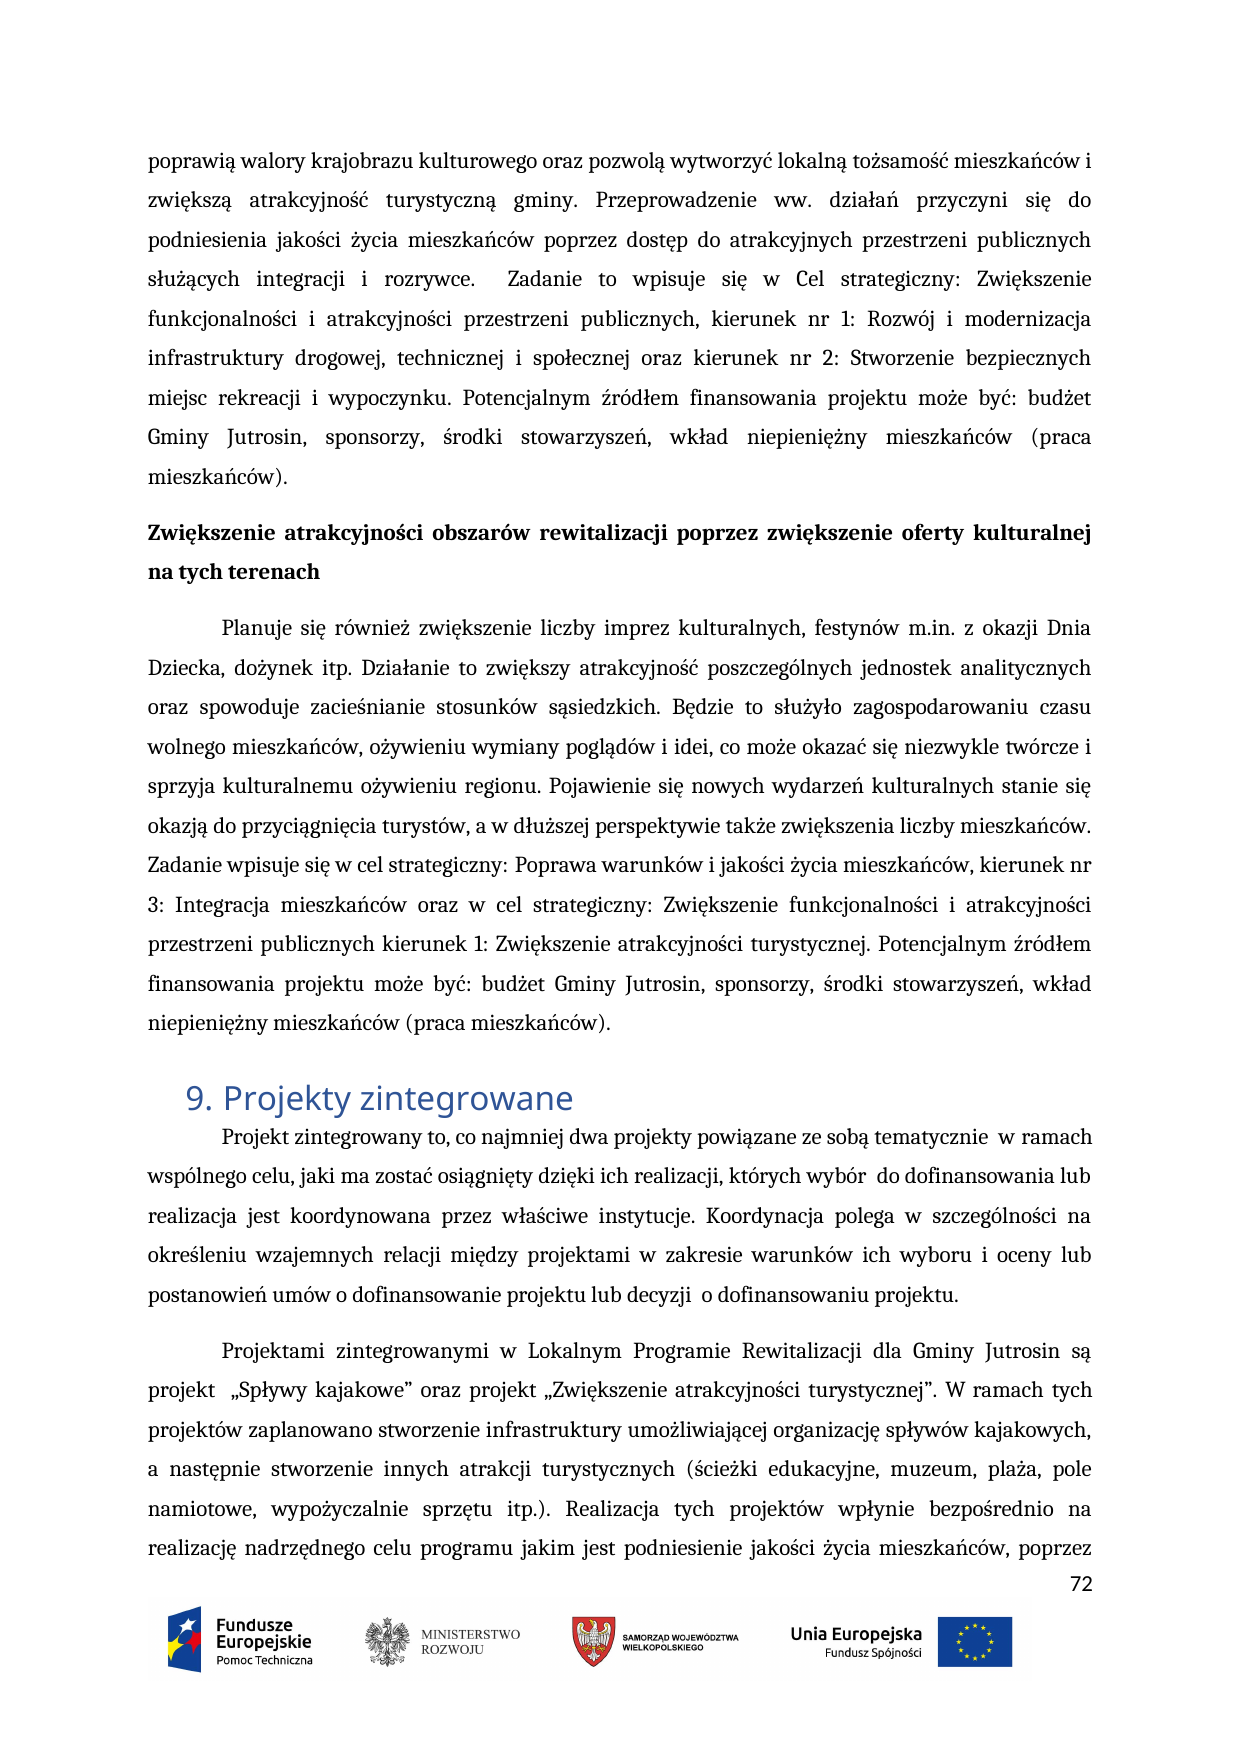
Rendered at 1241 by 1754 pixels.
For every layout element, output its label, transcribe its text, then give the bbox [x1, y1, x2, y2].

text Zwiększenie atrakcyjności obszarów rewitalizacji poprzez zwiększenie oferty kulturalnej na tych terenach [148, 519, 1093, 585]
picture [147, 1597, 1033, 1681]
text Planuje się również zwiększenie liczby imprez kulturalnych, festynów m.in. z okazji Dnia Dziecka, dożynek itp. Działanie to zwiększy atrakcyjność poszczególnych jednostek analitycznych oraz spowoduje zacieśnianie stosunków sąsiedzkich. Będzie to służyło zagospodarowaniu czasu wolnego mieszkańców, ożywieniu wymiany poglądów i idei, co może okazać się niezwykle twórcze i sprzyja kulturalnemu ożywieniu regionu. Pojawienie się nowych wydarzeń kulturalnych stanie się okazją do przyciągnięcia turystów, a w dłuższej perspektywie także zwiększenia liczby mieszkańców. Zadanie wpisuje się w cel strategiczny: Poprawa warunków i jakości życia mieszkańców, kierunek nr 3: Integracja mieszkańców oraz w cel strategiczny: Zwiększenie funkcjonalności i atrakcyjności przestrzeni publicznych kierunek 1: Zwiększenie atrakcyjności turystycznej. Potencjalnym źródłem finansowania projektu może być: budżet Gminy Jutrosin, sponsorzy, środki stowarzyszeń, wkład niepieniężny mieszkańców (praca mieszkańców). [148, 615, 1093, 1036]
text Projekt zintegrowany to, co najmniej dwa projekty powiązane ze sobą tematycznie w ramach wspólnego celu, jaki ma zostać osiągnięty dzięki ich realizacji, których wybór do dofinansowania lub realizacja jest koordynowana przez właściwe instytucje. Koordynacja polega w szczególności na określeniu wzajemnych relacji między projektami w zakresie warunków ich wyboru i oceny lub postanowień umów o dofinansowanie projektu lub decyzji o dofinansowaniu projektu. [148, 1123, 1093, 1308]
subtitle Projekty zintegrowane [185, 1074, 1093, 1120]
